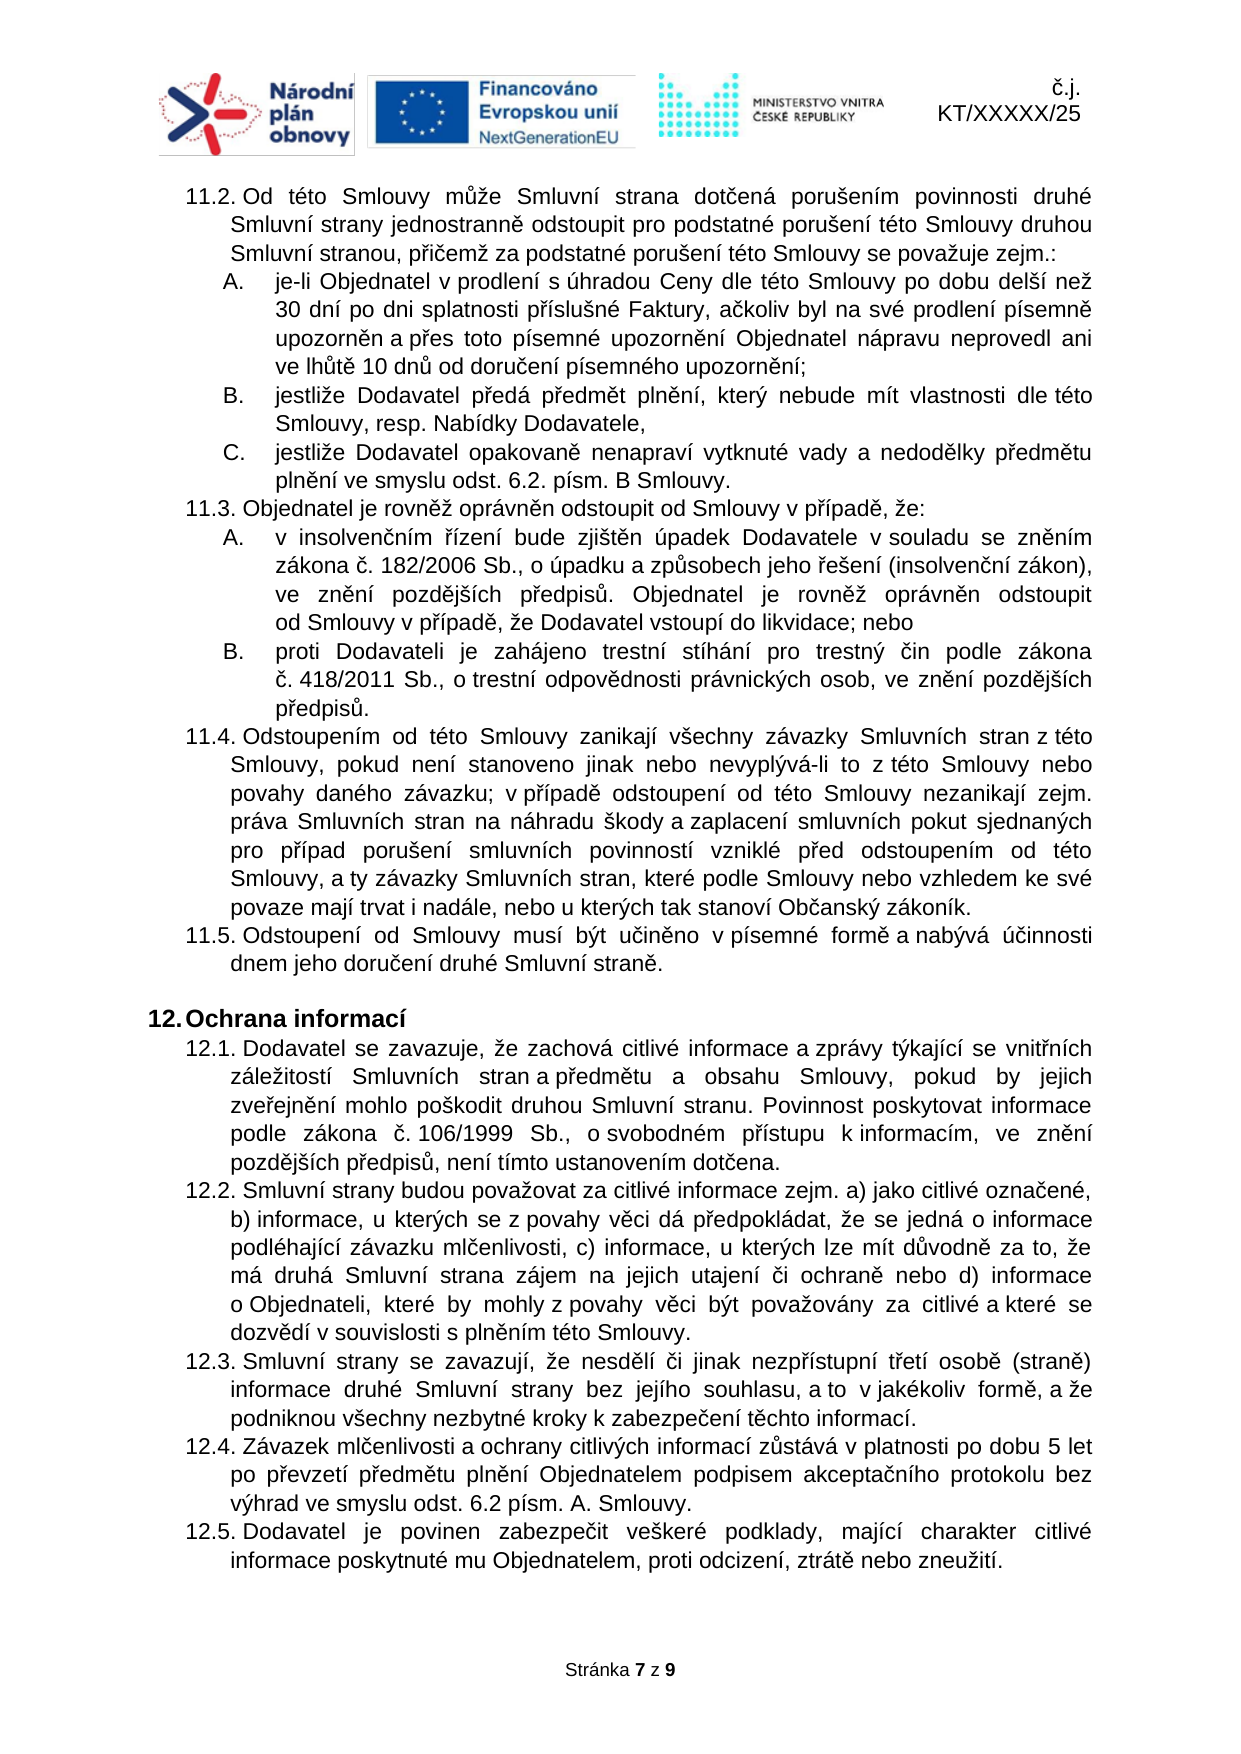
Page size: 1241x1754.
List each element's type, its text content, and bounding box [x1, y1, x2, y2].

list Smluvní strany se zavazují, že nesdělí či jinak nezpřístupní třetí osobě (straně) informace druhé Smluvní strany bez jejího souhlasu, a to v jakékoliv formě, a že podniknou všechny nezbytné kroky k zabezpečení těchto informací. [185, 1348, 1093, 1431]
list Dodavatel je povinen zabezpečit veškeré podklady, mající charakter citlivé informace poskytnuté mu Objednatelem, proti odcizení, ztrátě nebo zneužití. [185, 1518, 1093, 1573]
picture [658, 73, 884, 137]
list Smluvní strany budou považovat za citlivé informace zejm. a) jako citlivé označené, b) informace, u kterých se z povahy věci dá předpokládat, že se jedná o informace podléhající závazku mlčenlivosti, c) informace, u kterých lze mít důvodně za to, že má druhá Smluvní strana zájem na jejich utajení či ochraně nebo d) informace o Objednateli, které by mohly z povahy věci být považovány za citlivé a které se dozvědí v souvislosti s plněním této Smlouvy. [185, 1177, 1093, 1346]
list Závazek mlčenlivosti a ochrany citlivých informací zůstává v platnosti po dobu 5 let po převzetí předmětu plnění Objednatelem podpisem akceptačního protokolu bez výhrad ve smyslu odst. 6.2 písm. A. Smlouvy. [185, 1433, 1093, 1516]
subtitle Ochrana informací [148, 1004, 1093, 1033]
list jestliže Dodavatel opakovaně nenapraví vytknuté vady a nedodělky předmětu plnění ve smyslu odst. 6.2. písm. B Smlouvy. [223, 438, 1093, 493]
list je-li Objednatel v prodlení s úhradou Ceny dle této Smlouvy po dobu delší než 30 dní po dni splatnosti příslušné Faktury, ačkoliv byl na své prodlení písemně upozorněn a přes toto písemné upozornění Objednatel nápravu neprovedl ani ve lhůtě 10 dnů od doručení písemného upozornění; [223, 268, 1093, 379]
list Dodavatel se zavazuje, že zachová citlivé informace a zprávy týkající se vnitřních záležitostí Smluvních stran a předmětu a obsahu Smlouvy, pokud by jejich zveřejnění mohlo poškodit druhou Smluvní stranu. Povinnost poskytovat informace podle zákona č. 106/1999 Sb., o svobodném přístupu k informacím, ve znění pozdějších předpisů, není tímto ustanovením dotčena. [185, 1035, 1093, 1175]
list v insolvenčním řízení bude zjištěn úpadek Dodavatele v souladu se zněním zákona č. 182/2006 Sb., o úpadku a způsobech jeho řešení (insolvenční zákon), ve znění pozdějších předpisů. Objednatel je rovněž oprávněn odstoupit od Smlouvy v případě, že Dodavatel vstoupí do likvidace; nebo [223, 524, 1093, 636]
list proti Dodavateli je zahájeno trestní stíhání pro trestný čin podle zákona č. 418/2011 Sb., o trestní odpovědnosti právnických osob, ve znění pozdějších předpisů. [223, 638, 1093, 721]
list Odstoupení od Smlouvy musí být učiněno v písemné formě a nabývá účinnosti dnem jeho doručení druhé Smluvní straně. [185, 922, 1093, 977]
list Od této Smlouvy může Smluvní strana dotčená porušením povinnosti druhé Smluvní strany jednostranně odstoupit pro podstatné porušení této Smlouvy druhou Smluvní stranou, přičemž za podstatné porušení této Smlouvy se považuje zejm.: [185, 183, 1093, 266]
picture [158, 73, 637, 157]
list Odstoupením od této Smlouvy zanikají všechny závazky Smluvních stran z této Smlouvy, pokud není stanoveno jinak nebo nevyplývá-li to z této Smlouvy nebo povahy daného závazku; v případě odstoupení od této Smlouvy nezanikají zejm. práva Smluvních stran na náhradu škody a zaplacení smluvních pokut sjednaných pro případ porušení smluvních povinností vzniklé před odstoupením od této Smlouvy, a ty závazky Smluvních stran, které podle Smlouvy nebo vzhledem ke své povaze mají trvat i nadále, nebo u kterých tak stanoví Občanský zákoník. [185, 723, 1093, 920]
list Objednatel je rovněž oprávněn odstoupit od Smlouvy v případě, že: [185, 495, 1093, 522]
list jestliže Dodavatel předá předmět plnění, který nebude mít vlastnosti dle této Smlouvy, resp. Nabídky Dodavatele, [223, 382, 1093, 436]
